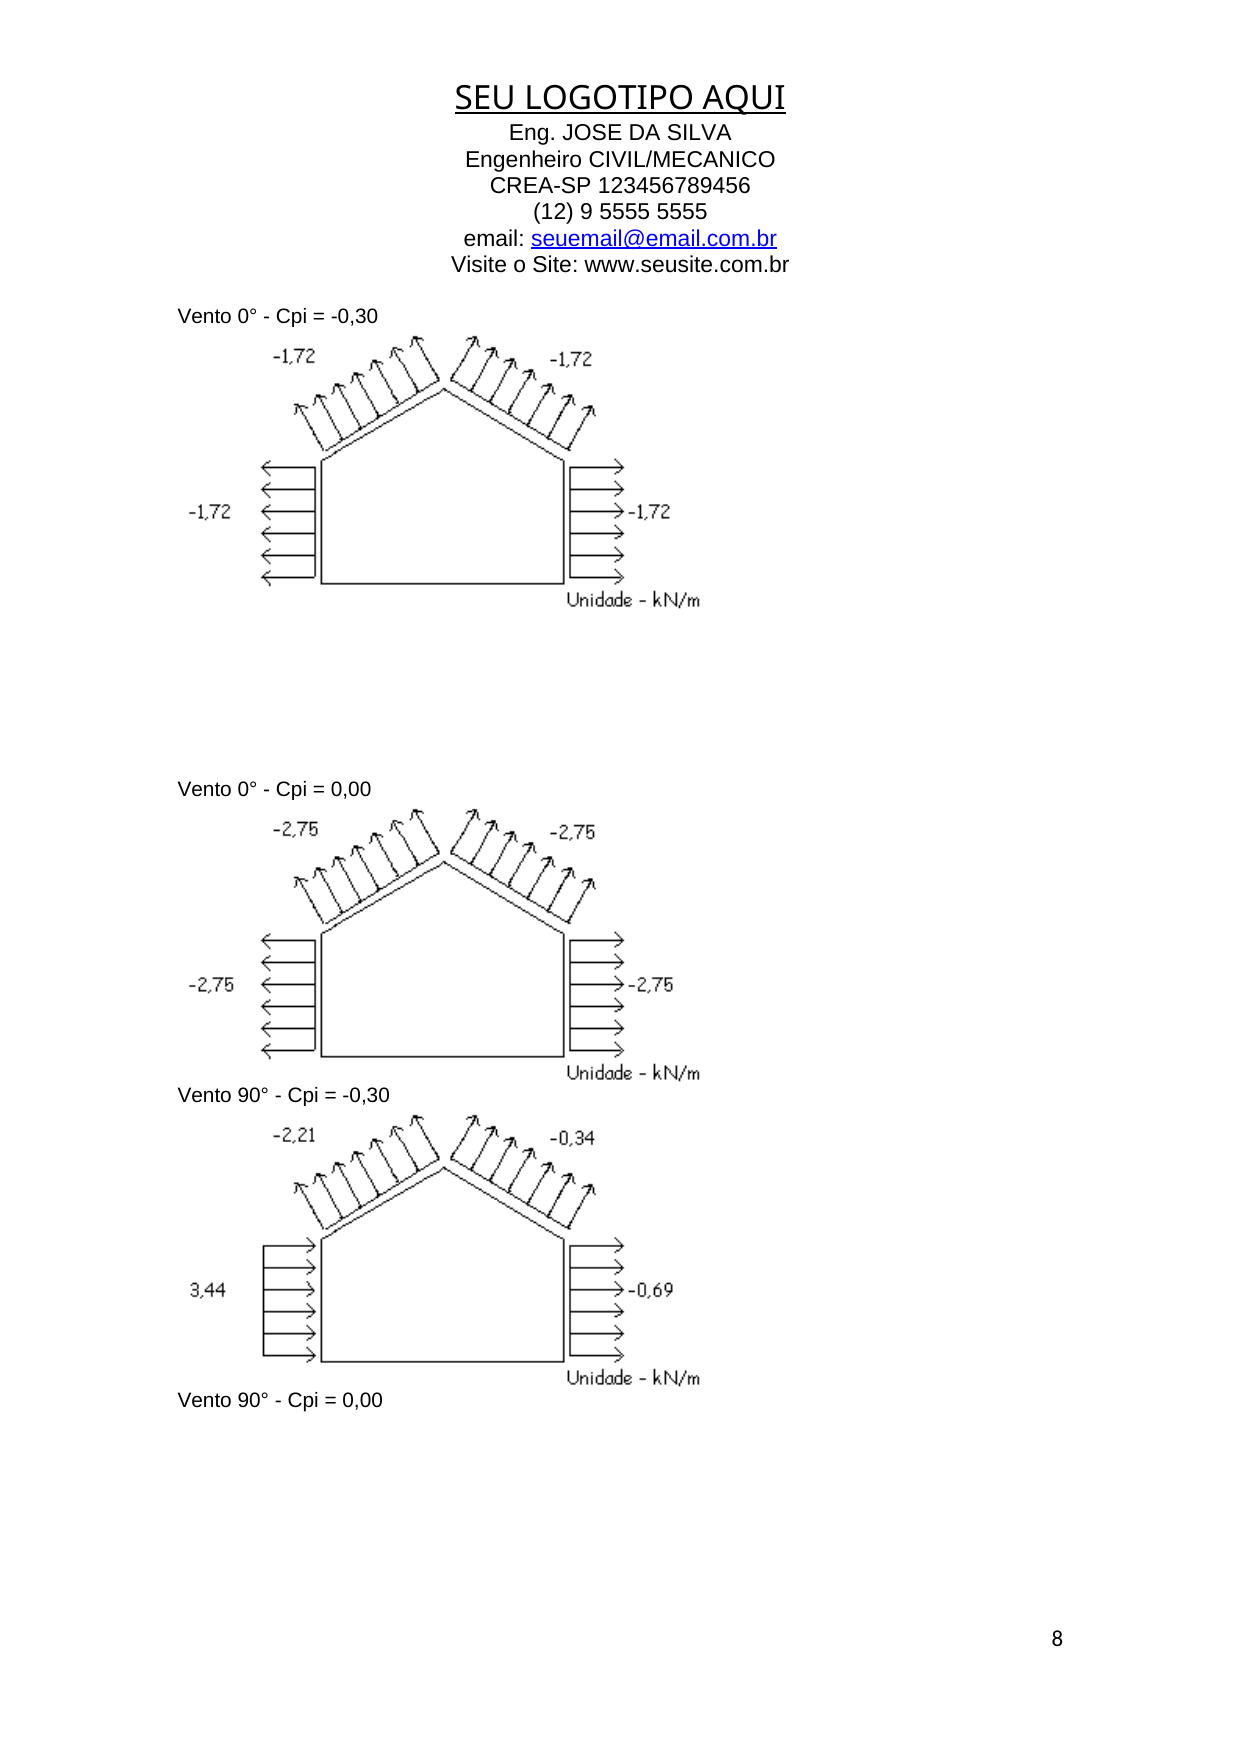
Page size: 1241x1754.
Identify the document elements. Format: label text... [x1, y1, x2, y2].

picture [177, 1106, 704, 1388]
text Vento 90° - Cpi = -0,30 [177, 1082, 1063, 1106]
picture [177, 327, 704, 610]
text Vento 0° - Cpi = -0,30 [177, 304, 1063, 328]
picture [177, 800, 704, 1083]
text Vento 90° - Cpi = 0,00 [177, 1388, 1063, 1412]
text Vento 0° - Cpi = 0,00 [177, 777, 1063, 801]
